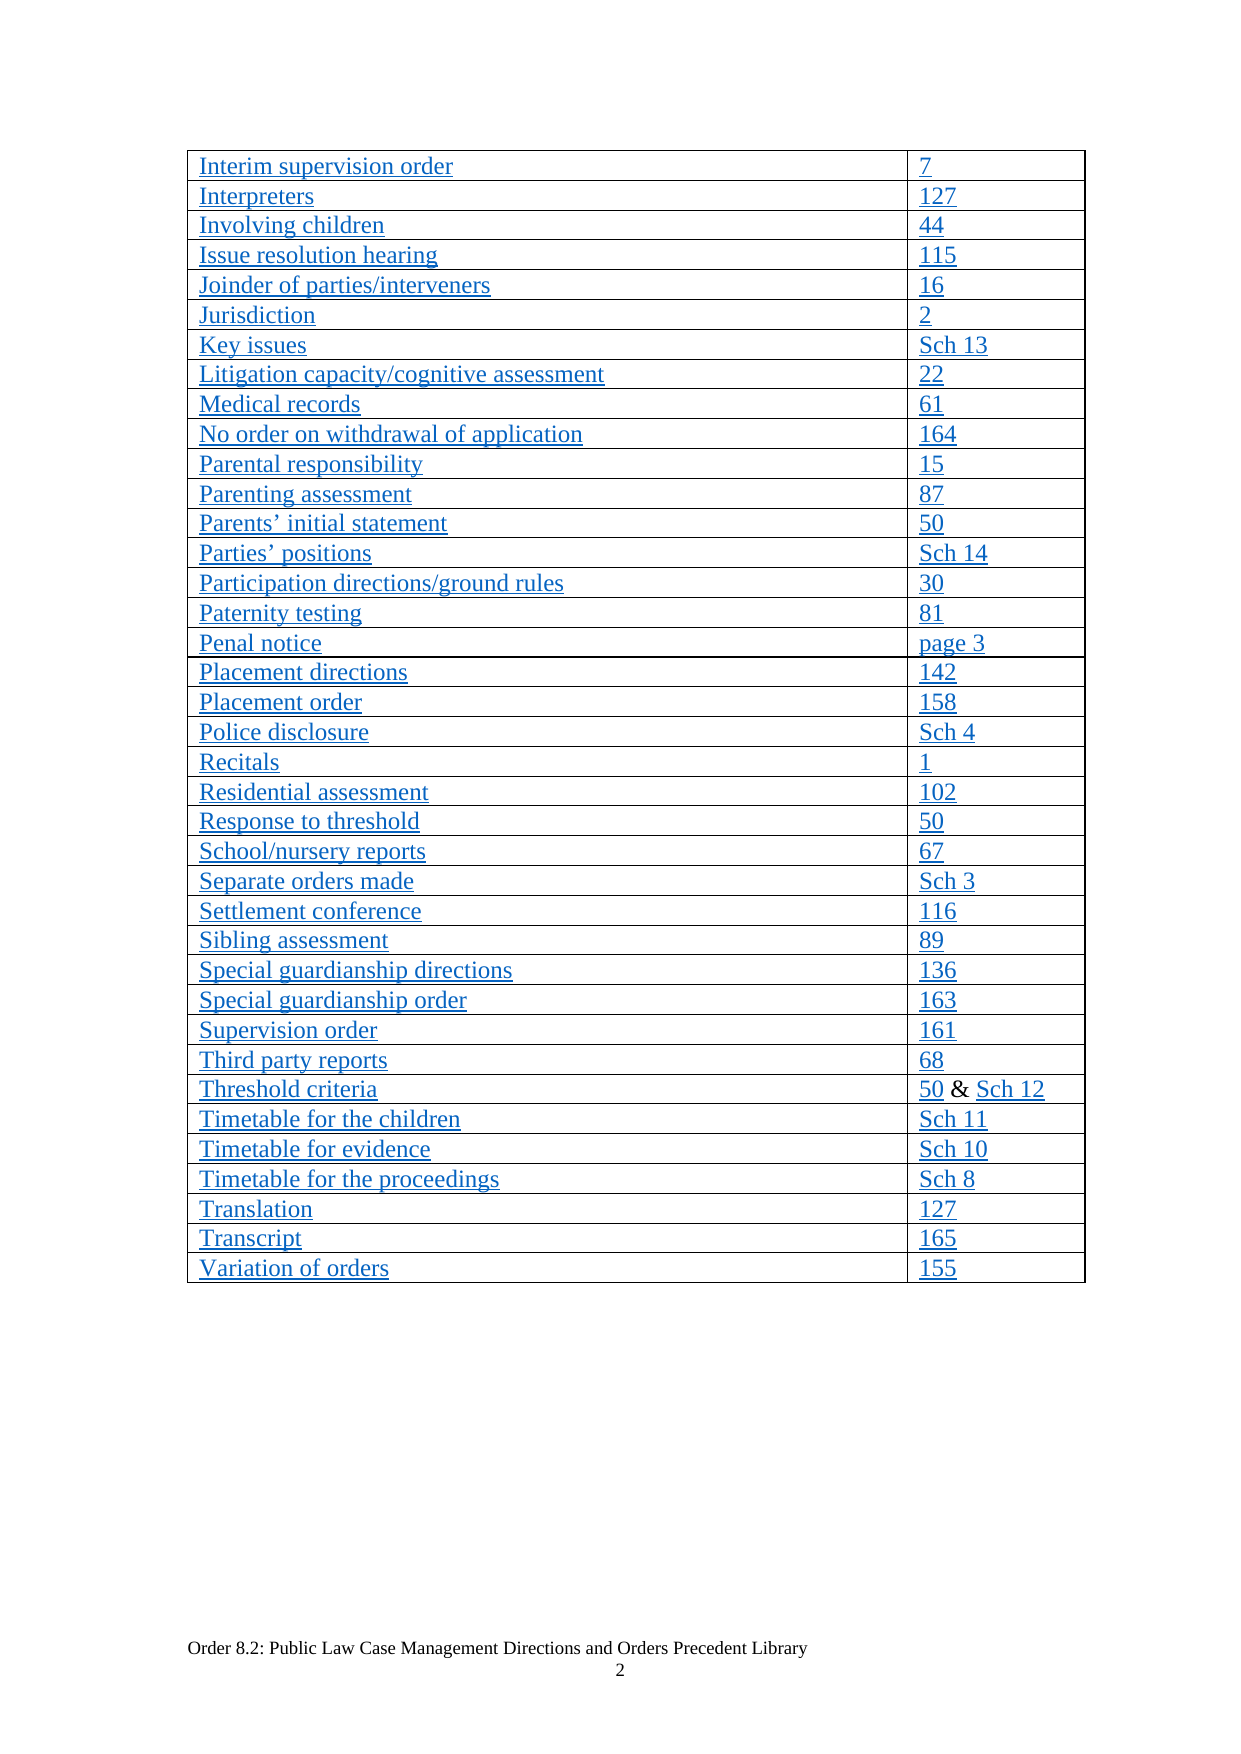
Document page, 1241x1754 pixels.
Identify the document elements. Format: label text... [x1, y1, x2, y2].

table_cell Parents’ initial statement [188, 509, 907, 537]
table_cell 136 [908, 955, 1084, 984]
table_cell Sch 3 [908, 866, 1084, 895]
table_cell Paternity testing [188, 598, 907, 627]
table_cell 87 [908, 479, 1084, 507]
table_cell 2 [908, 300, 1084, 329]
table_cell 102 [908, 777, 1084, 805]
table_cell Placement directions [188, 658, 907, 686]
table_cell 127 [908, 1194, 1084, 1222]
table_cell 50 & Sch 12 [908, 1075, 1084, 1103]
table_cell 68 [908, 1045, 1084, 1073]
table_cell Settlement conference [188, 896, 907, 924]
table_cell Parties’ positions [188, 538, 907, 567]
table_cell Sch 11 [908, 1104, 1084, 1133]
table_cell Sch 4 [908, 717, 1084, 746]
table_cell 44 [908, 211, 1084, 239]
table_cell Variation of orders [188, 1253, 907, 1282]
table_cell 163 [908, 985, 1084, 1014]
table_cell Participation directions/ground rules [188, 568, 907, 597]
table_cell 165 [908, 1224, 1084, 1252]
table_cell Sch 13 [908, 330, 1084, 358]
table_cell Special guardianship directions [188, 955, 907, 984]
table_cell 61 [908, 389, 1084, 418]
table_cell Sch 8 [908, 1164, 1084, 1193]
table_cell Interpreters [188, 181, 907, 209]
table_cell Special guardianship order [188, 985, 907, 1014]
table_cell Sibling assessment [188, 926, 907, 954]
table_cell Transcript [188, 1224, 907, 1252]
table_cell 161 [908, 1015, 1084, 1044]
table_cell Jurisdiction [188, 300, 907, 329]
table_cell page 3 [908, 628, 1084, 656]
table_cell Joinder of parties/interveners [188, 270, 907, 299]
table_cell Sch 10 [908, 1134, 1084, 1163]
table_cell 7 [908, 151, 1084, 180]
table_cell 30 [908, 568, 1084, 597]
table_cell 158 [908, 687, 1084, 716]
table_cell Placement order [188, 687, 907, 716]
table_cell Response to threshold [188, 806, 907, 835]
table_cell 89 [908, 926, 1084, 954]
table_cell 16 [908, 270, 1084, 299]
table_cell 1 [908, 747, 1084, 776]
table_cell Supervision order [188, 1015, 907, 1044]
table_cell No order on withdrawal of application [188, 419, 907, 448]
table_cell Separate orders made [188, 866, 907, 895]
table_cell 155 [908, 1253, 1084, 1282]
table_cell Timetable for the children [188, 1104, 907, 1133]
table_cell Penal notice [188, 628, 907, 656]
table_cell Translation [188, 1194, 907, 1222]
table_cell Parenting assessment [188, 479, 907, 507]
table_cell 50 [908, 509, 1084, 537]
table_cell 127 [908, 181, 1084, 209]
table_cell 67 [908, 836, 1084, 865]
table_cell 116 [908, 896, 1084, 924]
table_cell Key issues [188, 330, 907, 358]
table_cell 164 [908, 419, 1084, 448]
table_cell Issue resolution hearing [188, 240, 907, 269]
table_cell Involving children [188, 211, 907, 239]
table_cell Police disclosure [188, 717, 907, 746]
table_cell Recitals [188, 747, 907, 776]
table_cell Timetable for evidence [188, 1134, 907, 1163]
table_cell 115 [908, 240, 1084, 269]
table_cell 22 [908, 360, 1084, 388]
table_cell Interim supervision order [188, 151, 907, 180]
table_cell Third party reports [188, 1045, 907, 1073]
table_cell 15 [908, 449, 1084, 478]
table_cell Timetable for the proceedings [188, 1164, 907, 1193]
table_cell Litigation capacity/cognitive assessment [188, 360, 907, 388]
table_cell Residential assessment [188, 777, 907, 805]
table_cell 50 [908, 806, 1084, 835]
table_cell Threshold criteria [188, 1075, 907, 1103]
table_cell Sch 14 [908, 538, 1084, 567]
table_cell 142 [908, 658, 1084, 686]
table_cell Medical records [188, 389, 907, 418]
table_cell Parental responsibility [188, 449, 907, 478]
table_cell 81 [908, 598, 1084, 627]
table_cell School/nursery reports [188, 836, 907, 865]
